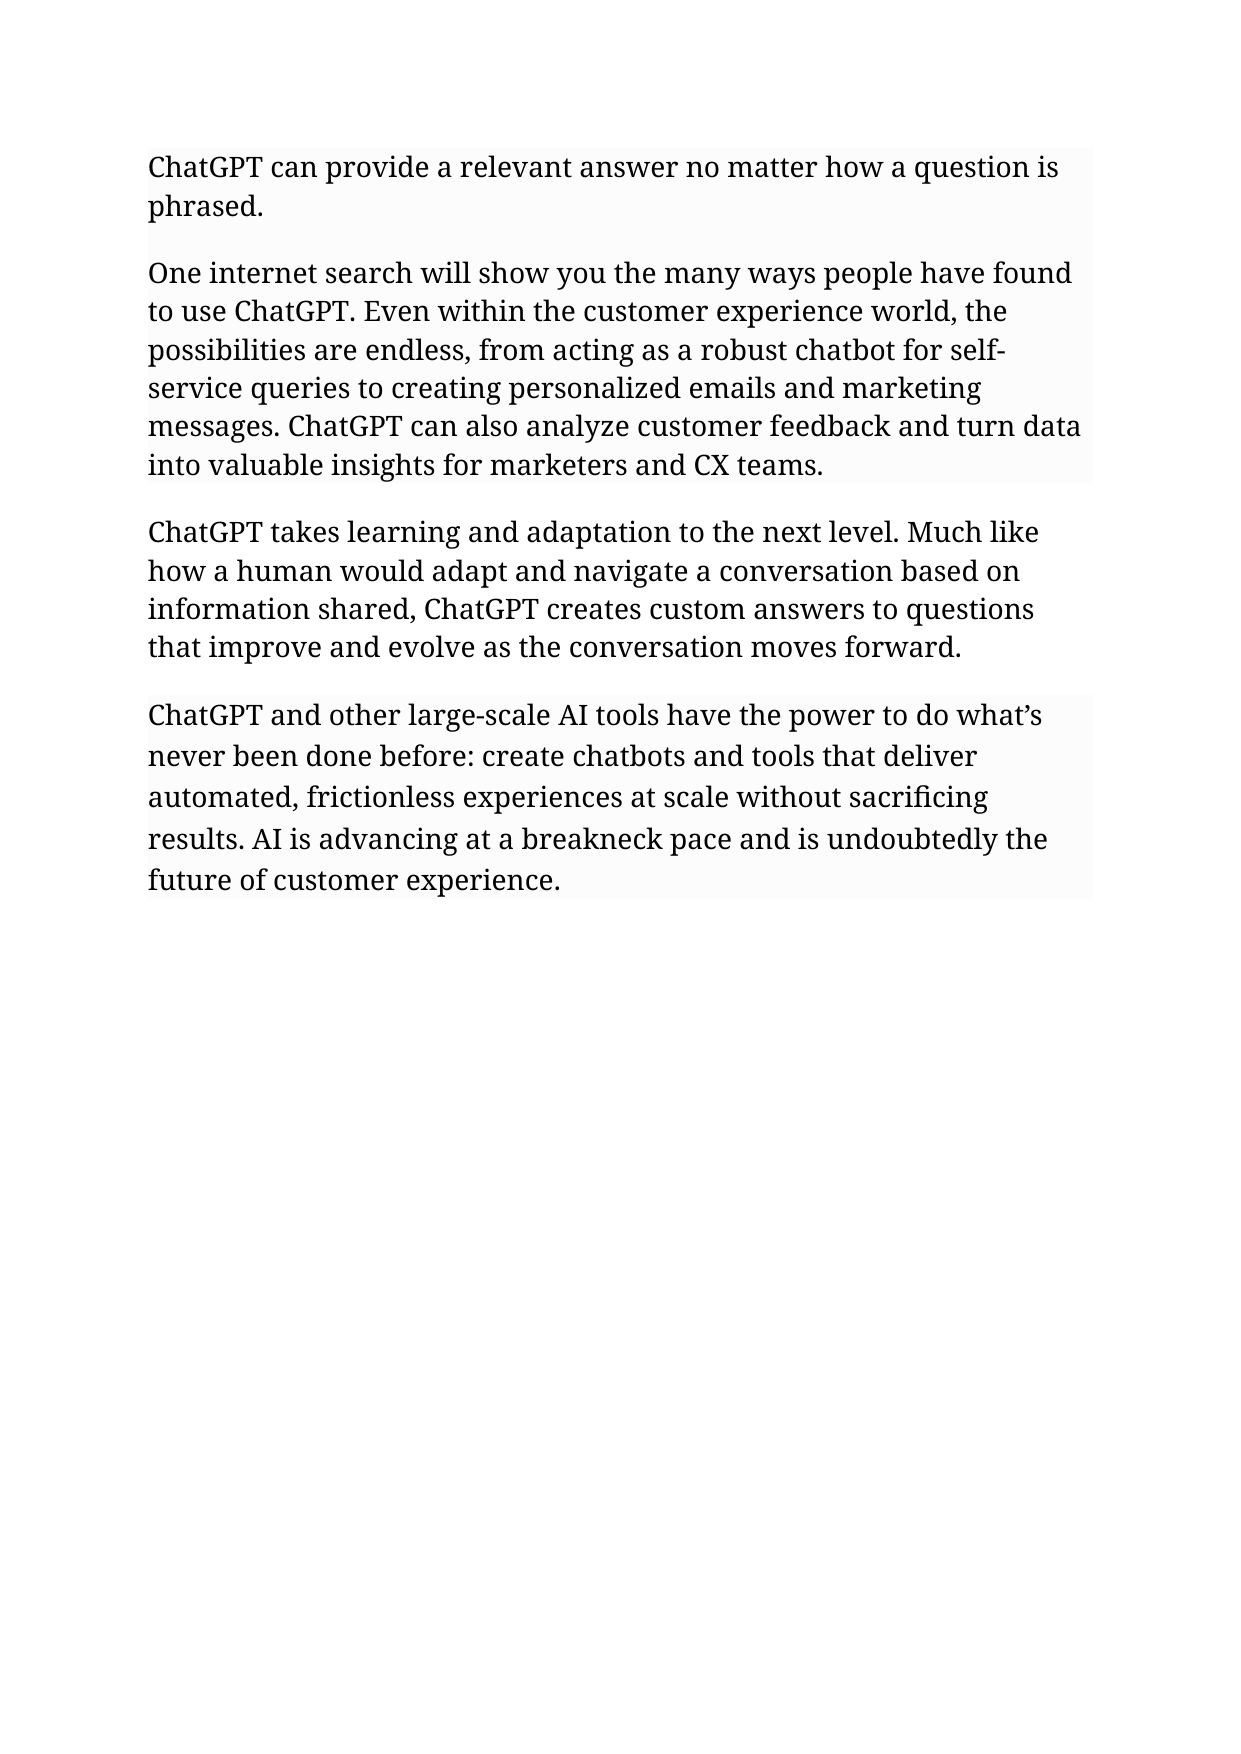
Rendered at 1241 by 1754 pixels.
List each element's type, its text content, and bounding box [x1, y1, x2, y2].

text One internet search will show you the many ways people have found to use ChatGPT. Even within the customer experience world, the possibilities are endless, from acting as a robust chatbot for self-service queries to creating personalized emails and marketing messages. ChatGPT can also analyze customer feedback and turn data into valuable insights for marketers and CX teams. [148, 253, 1093, 483]
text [148, 148, 1093, 224]
text ChatGPT takes learning and adaptation to the next level. Much like how a human would adapt and navigate a conversation based on information shared, ChatGPT creates custom answers to questions that improve and evolve as the conversation moves forward. [148, 513, 1093, 666]
text ChatGPT and other large-scale AI tools have the power to do what’s never been done before: create chatbots and tools that deliver automated, frictionless experiences at scale without sacrificing results. AI is advancing at a breakneck pace and is undoubtedly the future of customer experience. [148, 695, 1093, 899]
